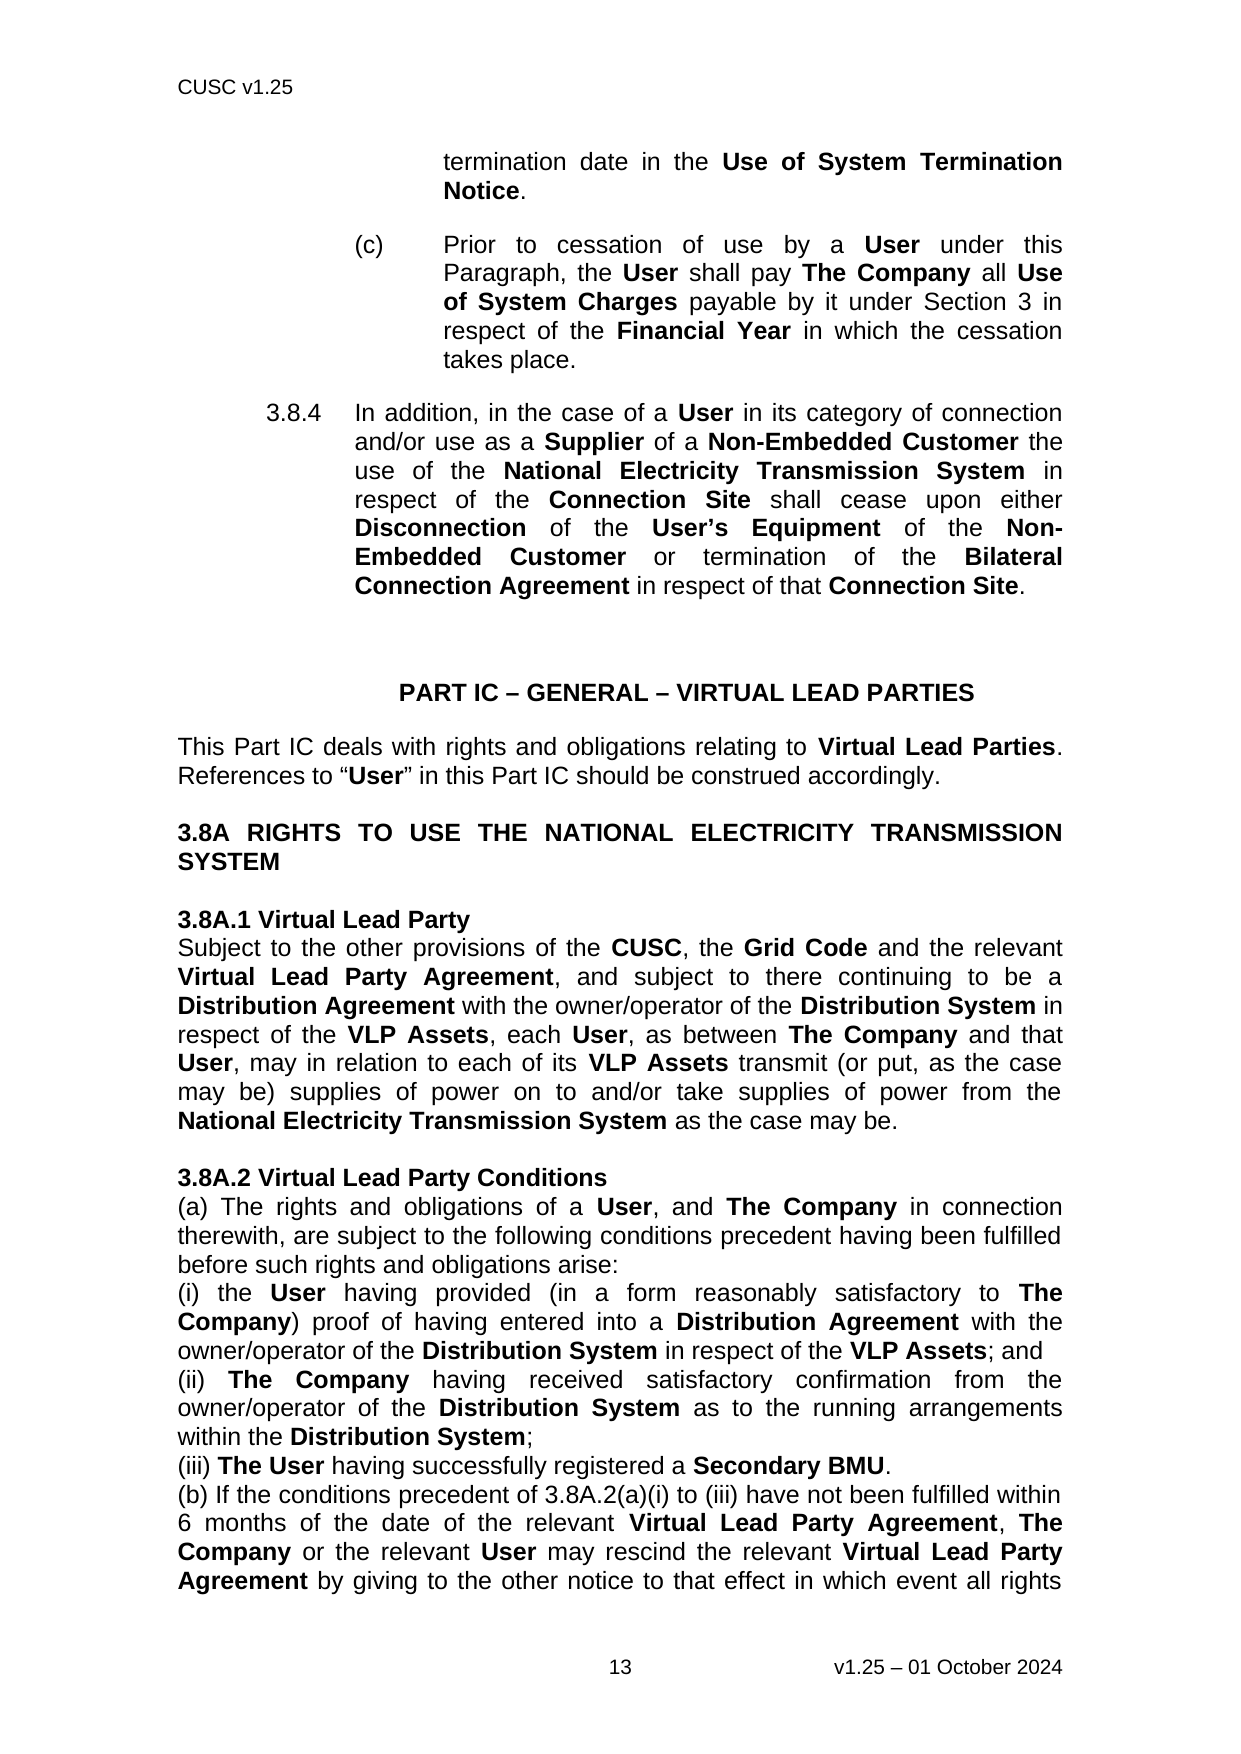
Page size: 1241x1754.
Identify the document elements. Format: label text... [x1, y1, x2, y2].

text (c) Prior to cessation of use by a User under this Paragraph, the User shall pay The Company all Use of System Charges payable by it under Section 3 in respect of the Financial Year in which the cessation takes place. [266, 229, 1063, 373]
text (ii) The Company having received satisfactory confirmation from the owner/operator of the Distribution System as to the running arrangements within the Distribution System; [177, 1364, 1063, 1451]
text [177, 1479, 1063, 1594]
text 3.8A.2 Virtual Lead Party Conditions [177, 1163, 1063, 1192]
text Subject to the other provisions of the CUSC, the Grid Code and the relevant Virtual Lead Party Agreement, and subject to there continuing to be a Distribution Agreement with the owner/operator of the Distribution System in respect of the VLP Assets, each User, as between The Company and that User, may in relation to each of its VLP Assets transmit (or put, as the case may be) supplies of power on to and/or take supplies of power from the National Electricity Transmission System as the case may be. [177, 933, 1063, 1134]
text PART IC – GENERAL – VIRTUAL LEAD PARTIES [340, 678, 1063, 707]
text This Part IC deals with rights and obligations relating to Virtual Lead Parties. References to “User” in this Part IC should be construed accordingly. [177, 732, 1063, 789]
text 3.8A RIGHTS TO USE THE NATIONAL ELECTRICITY TRANSMISSION SYSTEM [177, 818, 1063, 876]
text (i) the User having provided (in a form reasonably satisfactory to The Company) proof of having entered into a Distribution Agreement with the owner/operator of the Distribution System in respect of the VLP Assets; and [177, 1278, 1063, 1364]
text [266, 147, 1063, 204]
text 3.8.4 In addition, in the case of a User in its category of connection and/or use as a Supplier of a Non-Embedded Customer the use of the National Electricity Transmission System in respect of the Connection Site shall cease upon either Disconnection of the User’s Equipment of the Non-Embedded Customer or termination of the Bilateral Connection Agreement in respect of that Connection Site. [266, 398, 1063, 599]
text (iii) The User having successfully registered a Secondary BMU. [177, 1451, 1063, 1479]
text 3.8A.1 Virtual Lead Party [177, 904, 1063, 933]
text (a) The rights and obligations of a User, and The Company in connection therewith, are subject to the following conditions precedent having been fulfilled before such rights and obligations arise: [177, 1192, 1063, 1278]
